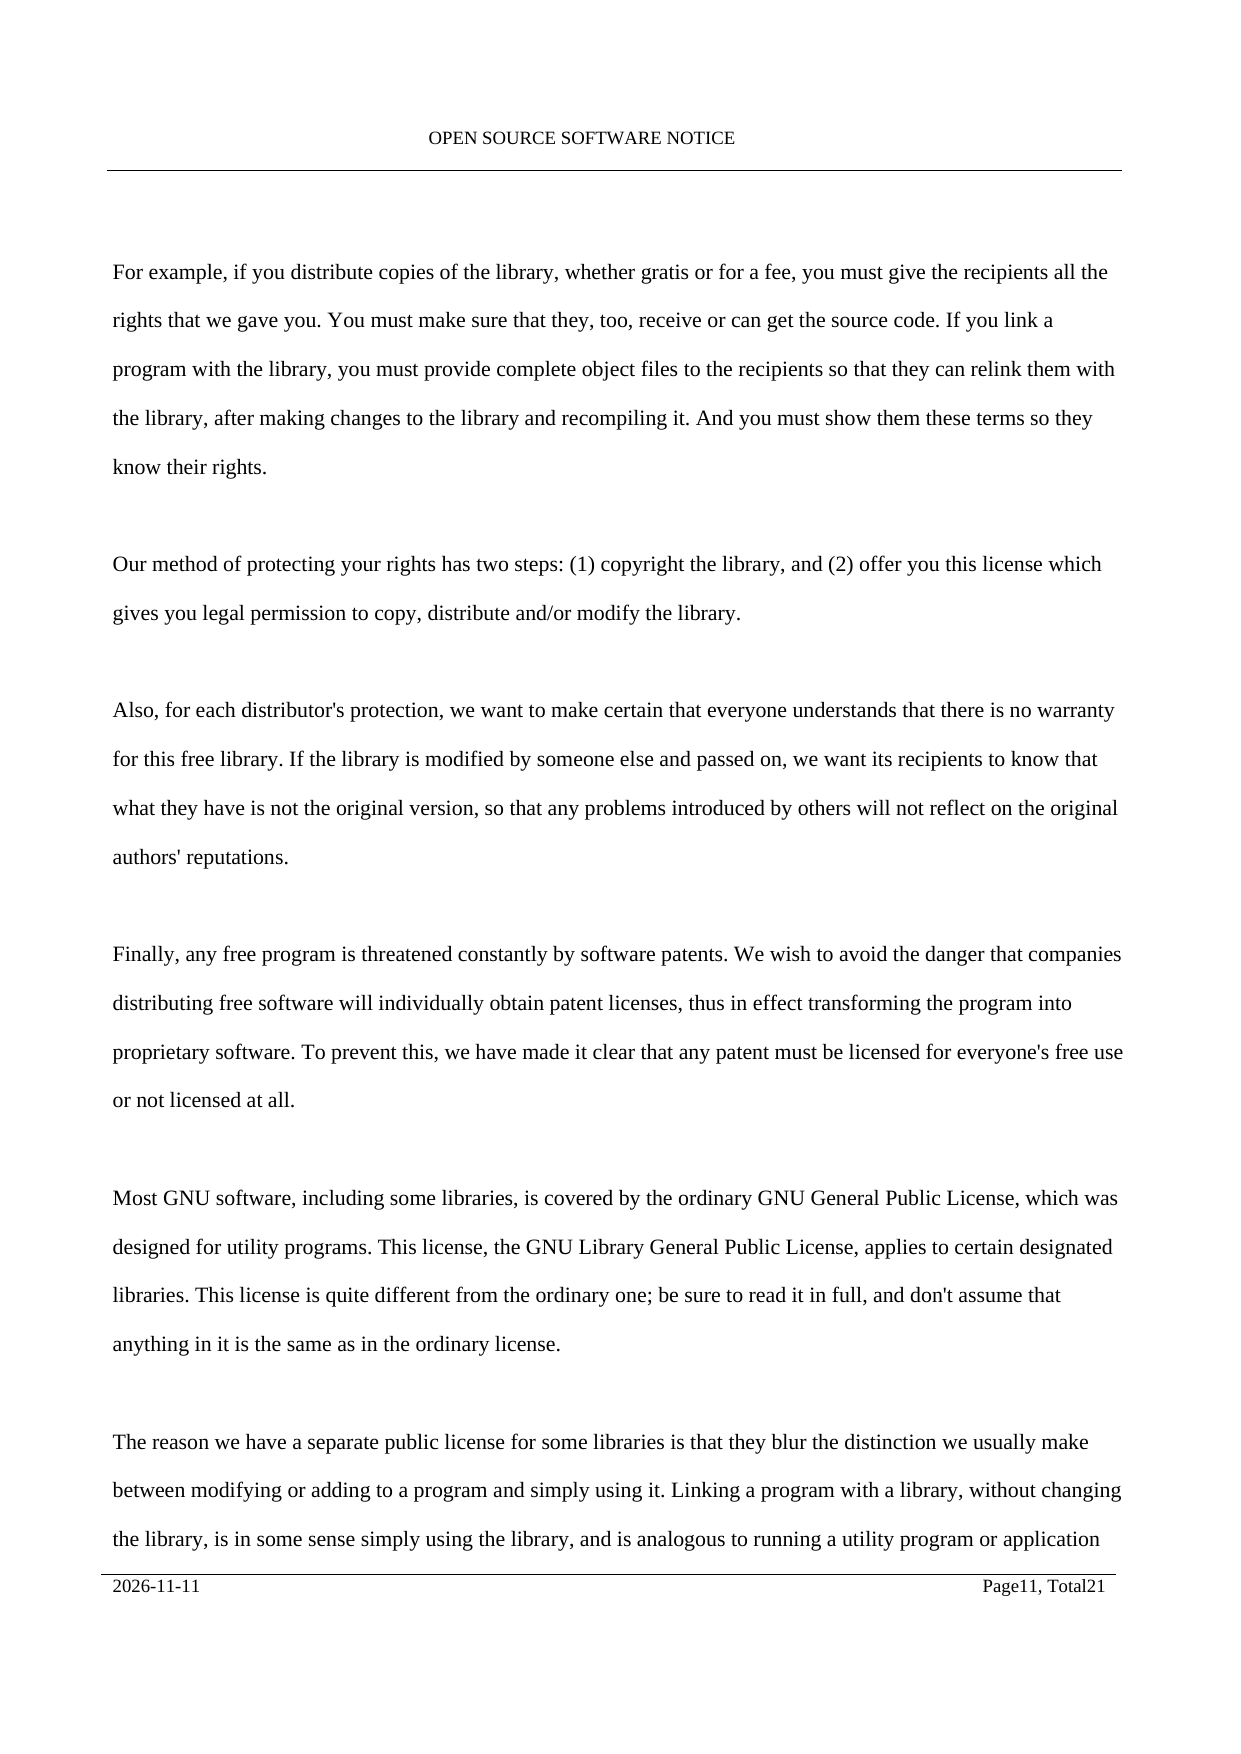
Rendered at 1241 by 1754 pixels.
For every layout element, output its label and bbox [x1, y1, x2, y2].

text [112, 206, 1128, 1555]
